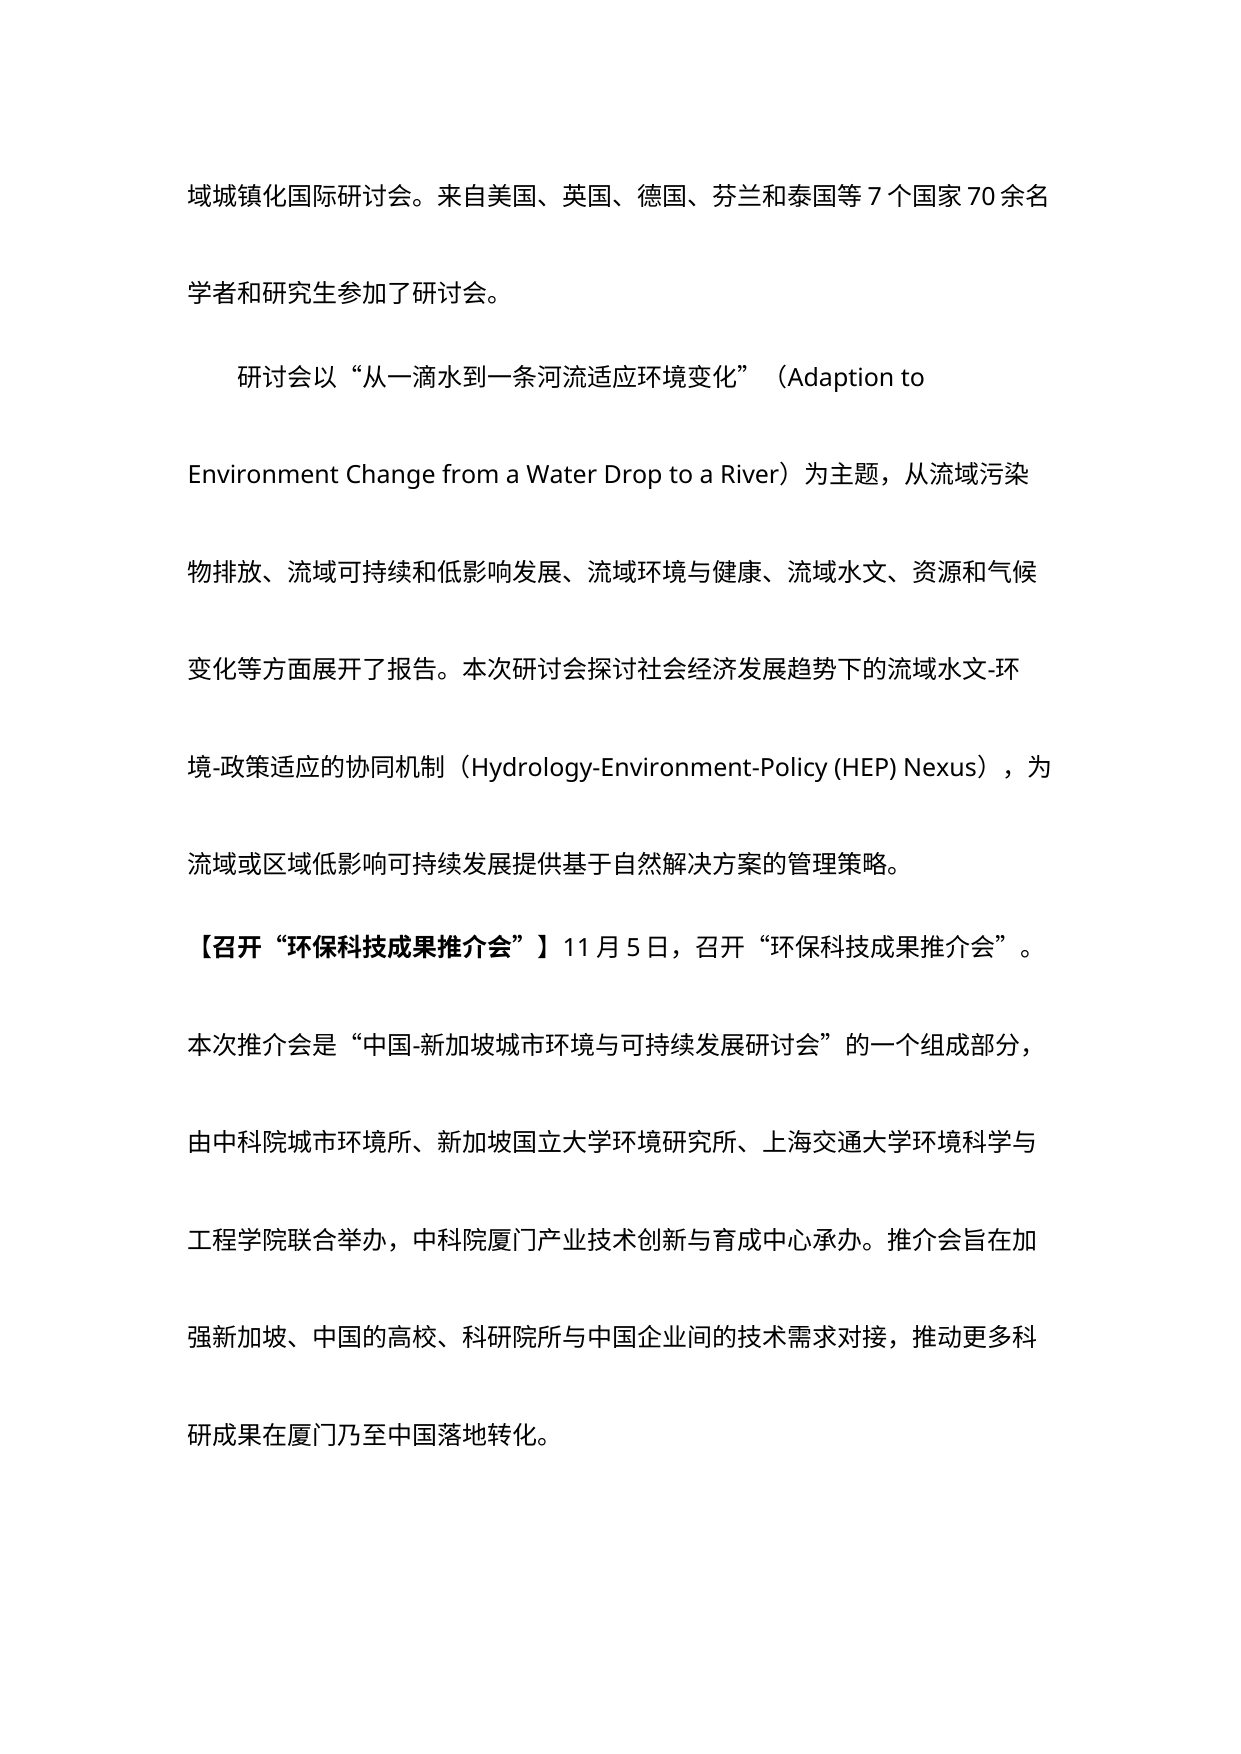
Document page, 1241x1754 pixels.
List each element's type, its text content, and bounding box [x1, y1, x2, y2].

text 研讨会以“从一滴水到一条河流适应环境变化”（Adaption to Environment Change from a Water Drop to a River）为主题，从流域污染物排放、流域可持续和低影响发展、流域环境与健康、流域水文、资源和气候变化等方面展开了报告。本次研讨会探讨社会经济发展趋势下的流域水文-环境-政策适应的协同机制（Hydrology-Environment-Policy (HEP) Nexus），为流域或区域低影响可持续发展提供基于自然解决方案的管理策略。 [187, 343, 1053, 895]
text 【召开“环保科技成果推介会”】11月5日，召开“环保科技成果推介会”。本次推介会是“中国-新加坡城市环境与可持续发展研讨会”的一个组成部分，由中科院城市环境所、新加坡国立大学环境研究所、上海交通大学环境科学与工程学院联合举办，中科院厦门产业技术创新与育成中心承办。推介会旨在加强新加坡、中国的高校、科研院所与中国企业间的技术需求对接，推动更多科研成果在厦门乃至中国落地转化。 [187, 913, 1053, 1466]
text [187, 162, 1053, 324]
